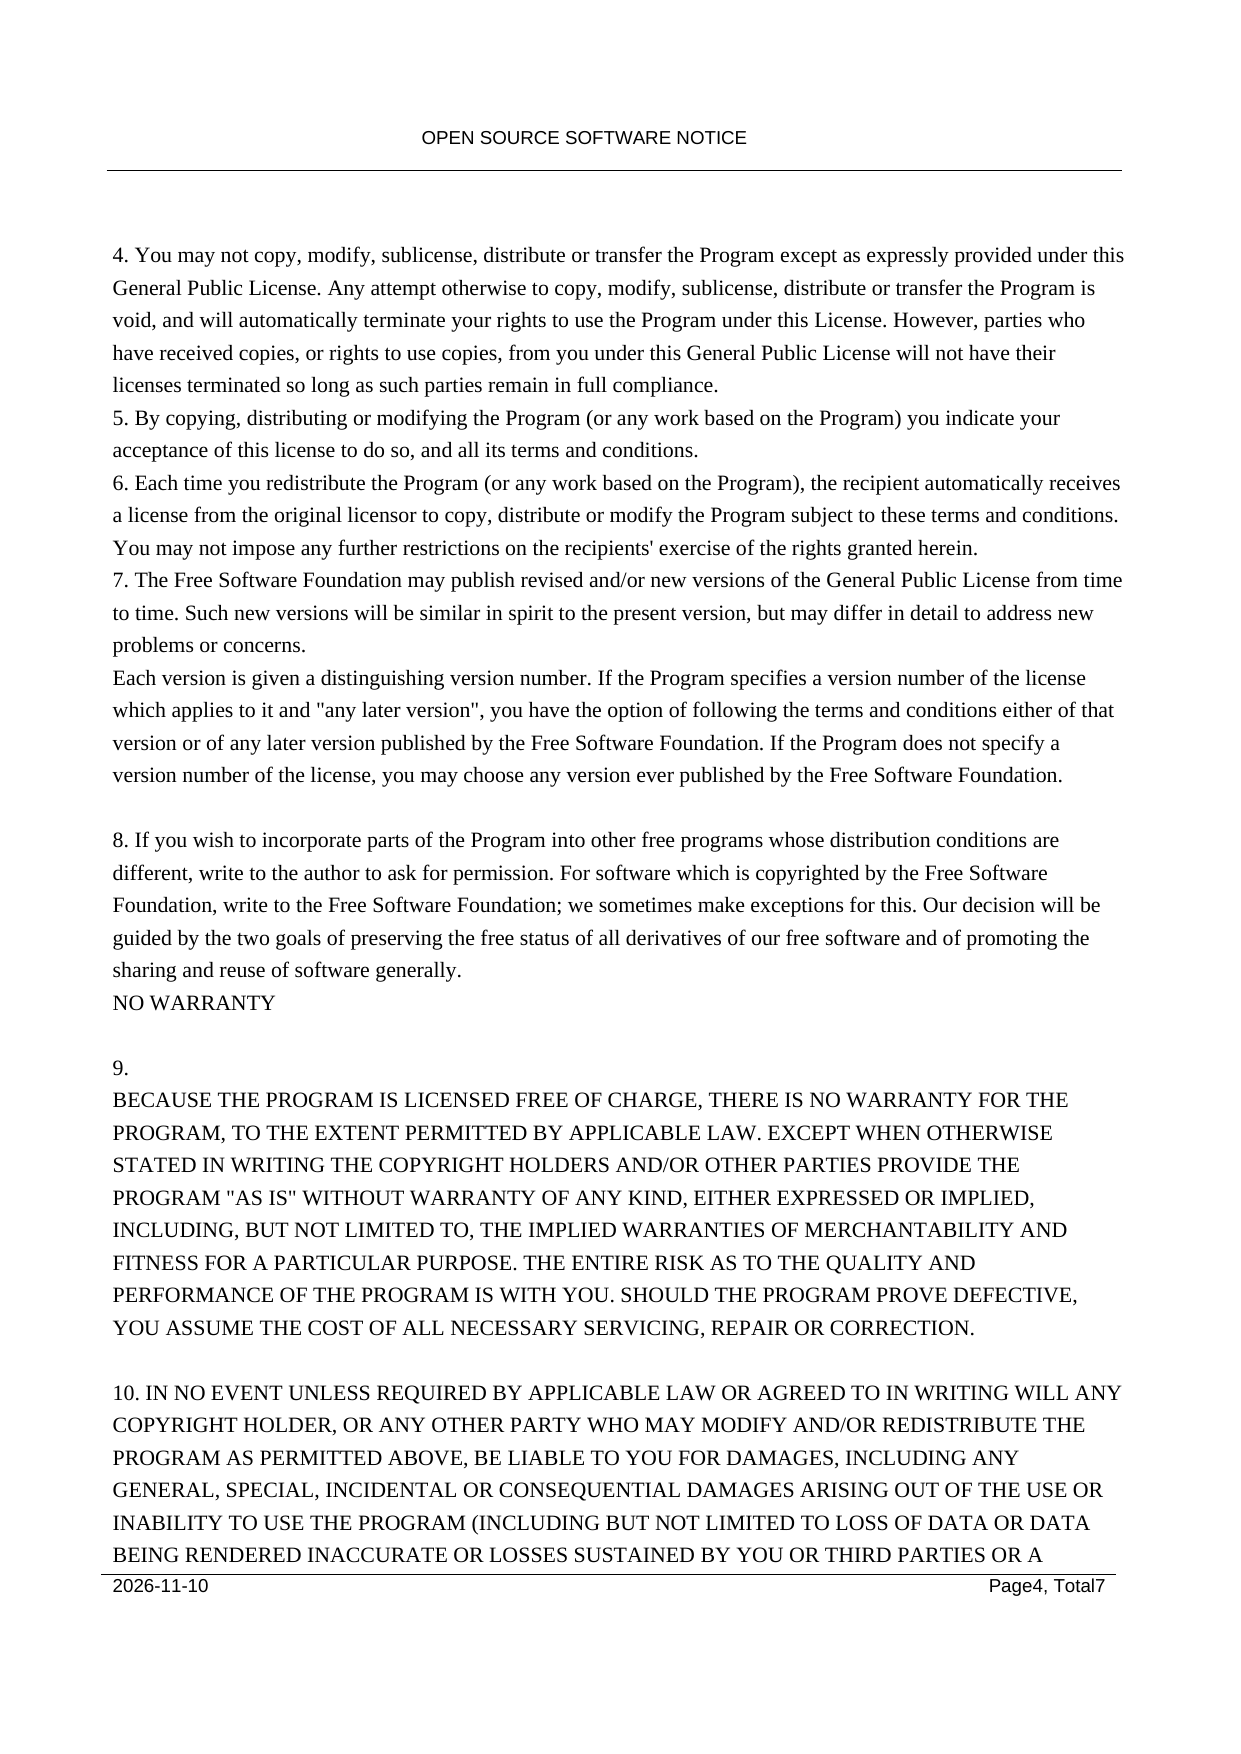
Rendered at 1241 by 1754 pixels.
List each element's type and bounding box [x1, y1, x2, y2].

text [112, 206, 1128, 1571]
